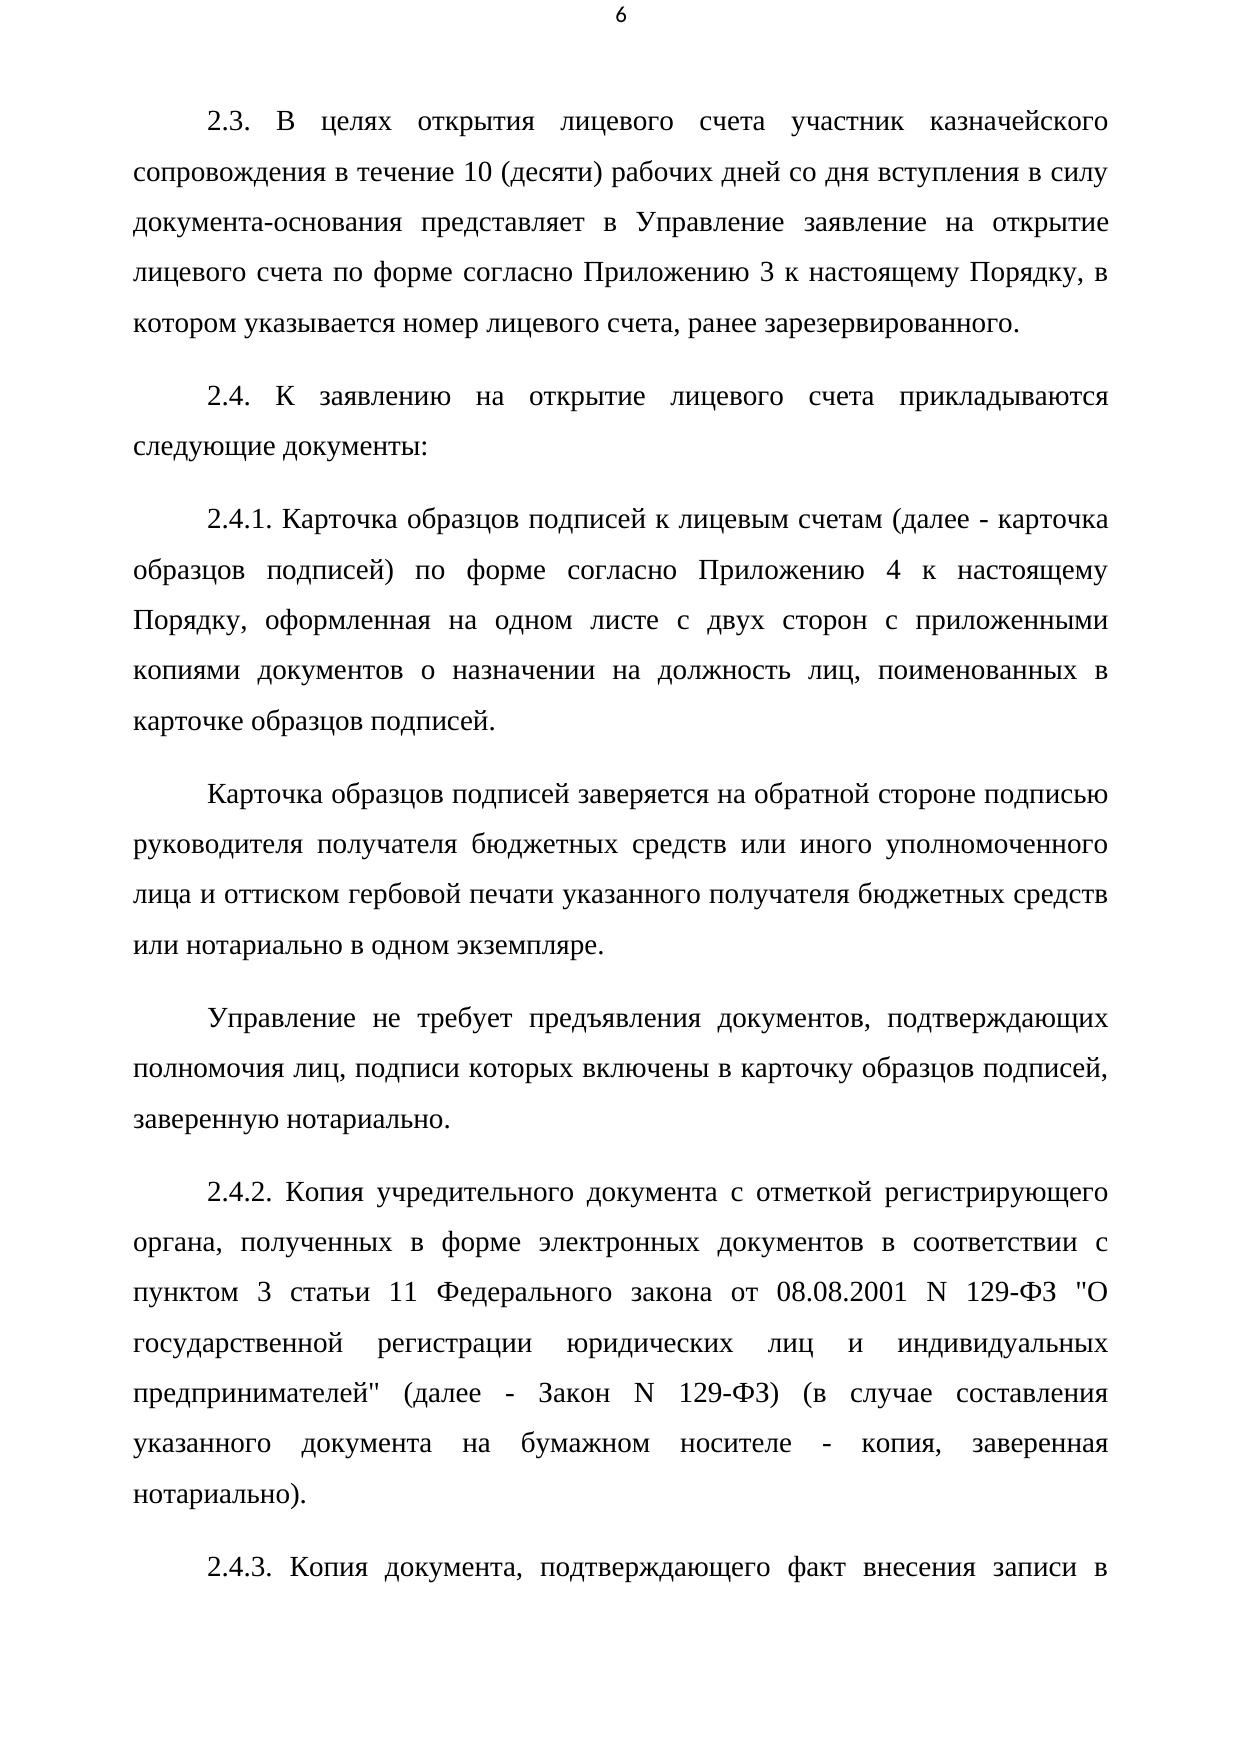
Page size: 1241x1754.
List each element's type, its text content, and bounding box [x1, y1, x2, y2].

text 2.4.2. Копия учредительного документа с отметкой регистрирующего органа, полученных в форме электронных документов в соответствии с пунктом 3 статьи 11 Федерального закона от 08.08.2001 N 129-ФЗ "О государственной регистрации юридических лиц и индивидуальных предпринимателей" (далее - Закон N 129-ФЗ) (в случае составления указанного документа на бумажном носителе - копия, заверенная нотариально). [133, 1174, 1109, 1509]
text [133, 1549, 1109, 1583]
text Карточка образцов подписей заверяется на обратной стороне подписью руководителя получателя бюджетных средств или иного уполномоченного лица и оттиском гербовой печати указанного получателя бюджетных средств или нотариально в одном экземпляре. [133, 776, 1109, 960]
text Управление не требует предъявления документов, подтверждающих полномочия лиц, подписи которых включены в карточку образцов подписей, заверенную нотариально. [133, 1000, 1109, 1134]
text 2.3. В целях открытия лицевого счета участник казначейского сопровождения в течение 10 (десяти) рабочих дней со дня вступления в силу документа-основания представляет в Управление заявление на открытие лицевого счета по форме согласно Приложению 3 к настоящему Порядку, в котором указывается номер лицевого счета, ранее зарезервированного. [133, 103, 1109, 338]
text 2.4.1. Карточка образцов подписей к лицевым счетам (далее - карточка образцов подписей) по форме согласно Приложению 4 к настоящему Порядку, оформленная на одном листе с двух сторон с приложенными копиями документов о назначении на должность лиц, поименованных в карточке образцов подписей. [133, 501, 1109, 736]
text 2.4. К заявлению на открытие лицевого счета прикладываются следующие документы: [133, 378, 1109, 462]
